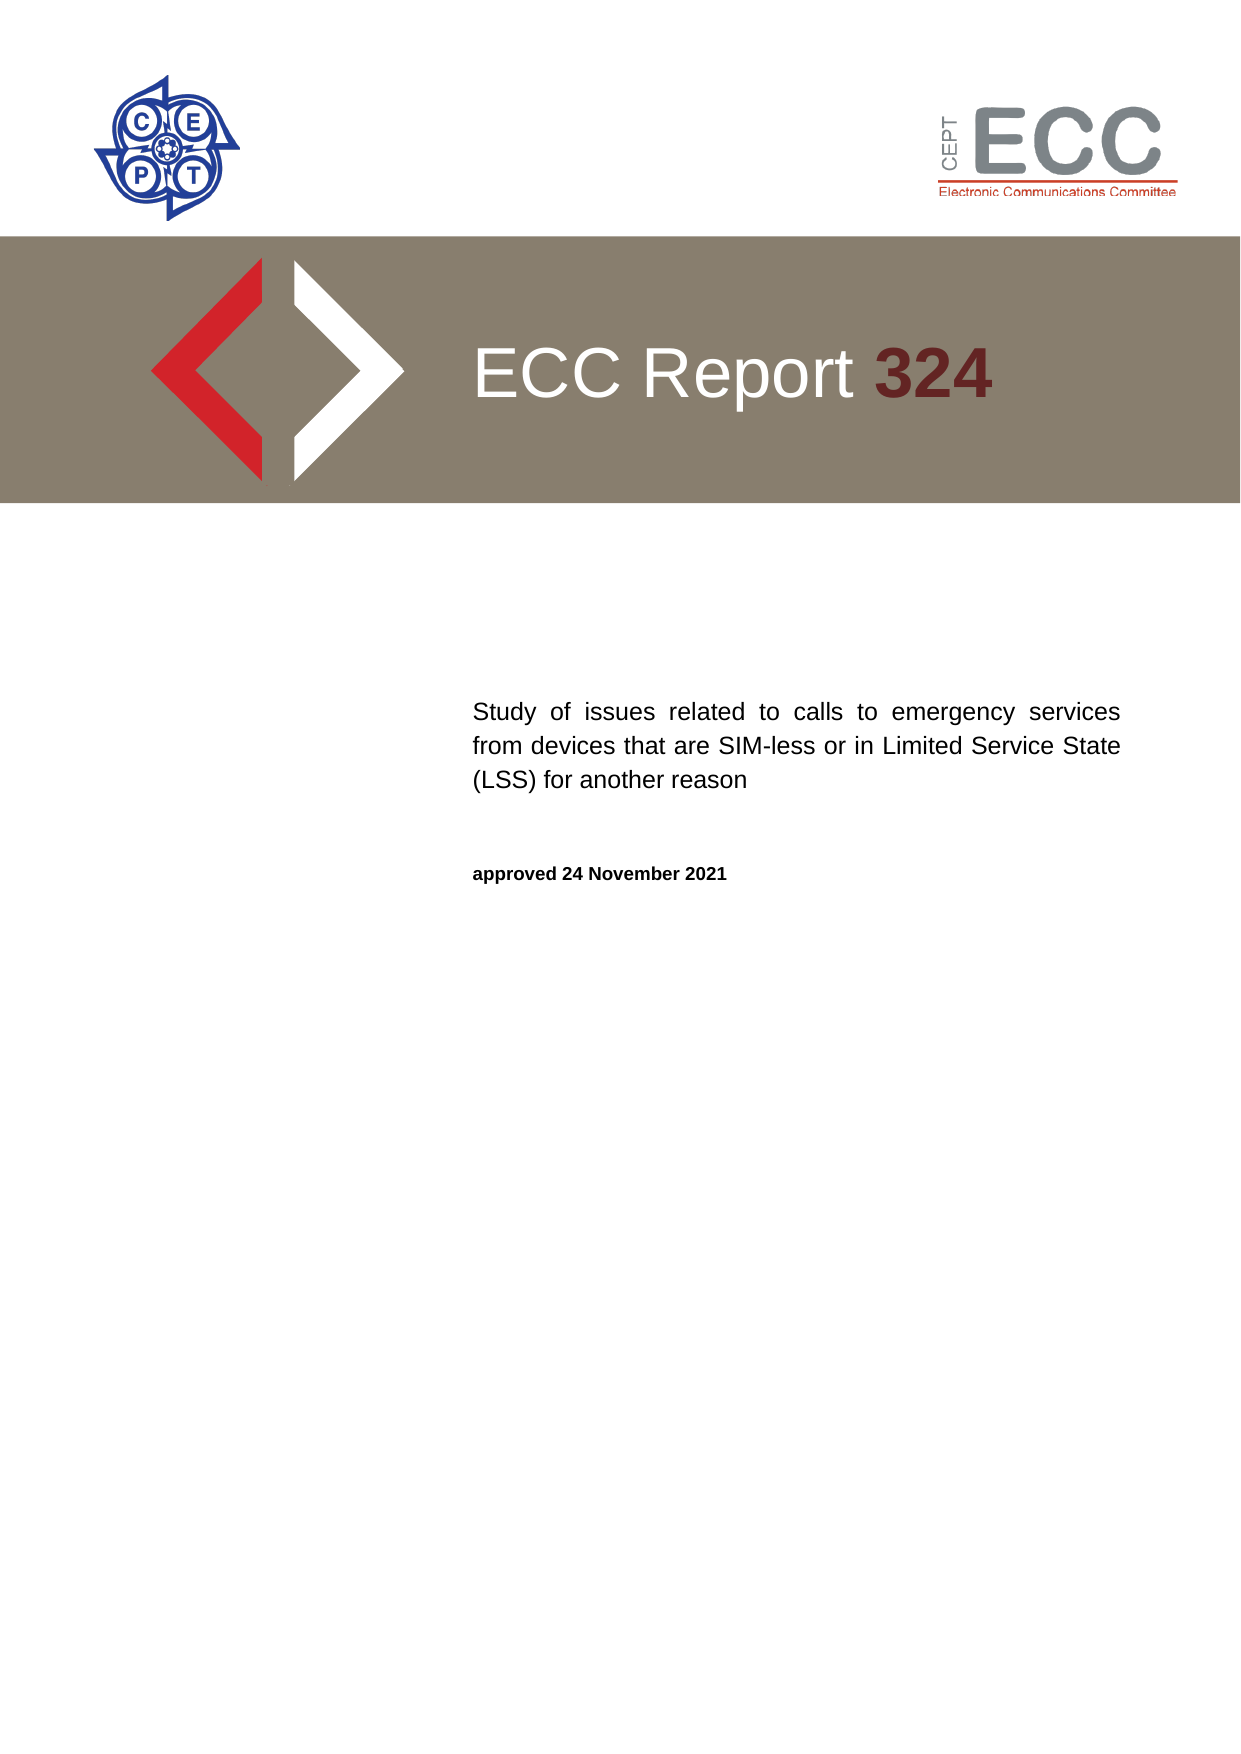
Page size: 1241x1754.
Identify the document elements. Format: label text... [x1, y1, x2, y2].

title Study of issues related to calls to emergency services from devices that are SIM-less or in Limited Service State (LSS) for another reason [472, 504, 1122, 794]
text approved 24 November 2021 [472, 862, 1122, 884]
